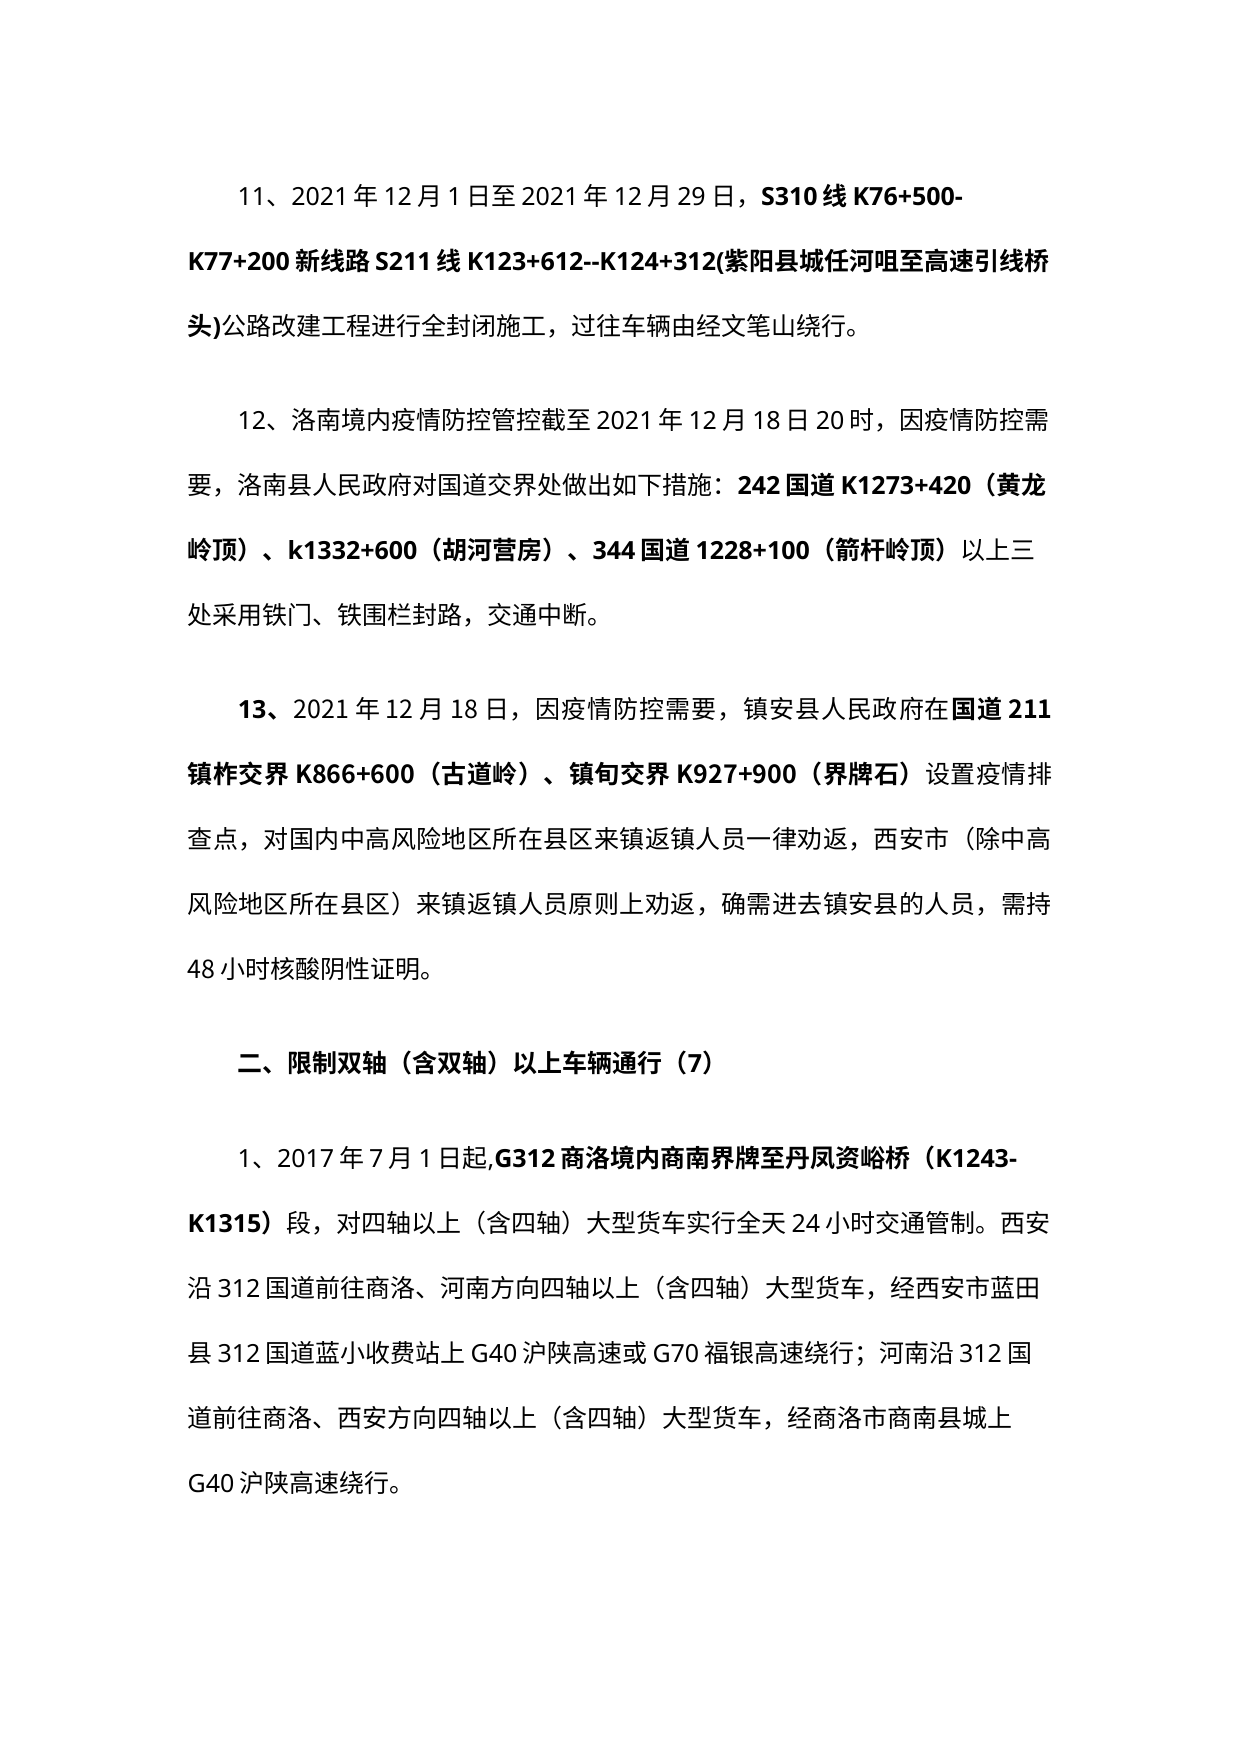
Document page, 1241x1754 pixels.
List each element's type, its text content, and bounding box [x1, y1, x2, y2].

text 13、2021年12月18日，因疫情防控需要，镇安县人民政府在国道211镇柞交界K866+600（古道岭）、镇旬交界K927+900（界牌石）设置疫情排查点，对国内中高风险地区所在县区来镇返镇人员一律劝返，西安市（除中高风险地区所在县区）来镇返镇人员原则上劝返，确需进去镇安县的人员，需持48小时核酸阴性证明。 [187, 675, 1053, 1000]
text 11、2021年12月1日至2021年12月29日，S310线K76+500-K77+200新线路S211线K123+612--K124+312(紫阳县城任河咀至高速引线桥头)公路改建工程进行全封闭施工，过往车辆由经文笔山绕行。 [187, 162, 1053, 357]
text 二、限制双轴（含双轴）以上车辆通行（7） [187, 1029, 1053, 1094]
text 12、洛南境内疫情防控管控截至2021年12月18日20时，因疫情防控需要，洛南县人民政府对国道交界处做出如下措施：242国道K1273+420（黄龙岭顶）、k1332+600（胡河营房）、344国道1228+100（箭杆岭顶）以上三处采用铁门、铁围栏封路，交通中断。 [187, 386, 1053, 646]
text 1、2017年7月1日起,G312商洛境内商南界牌至丹凤资峪桥（K1243-K1315）段，对四轴以上（含四轴）大型货车实行全天24小时交通管制。西安沿312国道前往商洛、河南方向四轴以上（含四轴）大型货车，经西安市蓝田县312国道蓝小收费站上G40沪陕高速或G70福银高速绕行；河南沿312国道前往商洛、西安方向四轴以上（含四轴）大型货车，经商洛市商南县城上G40沪陕高速绕行。 [187, 1124, 1053, 1514]
